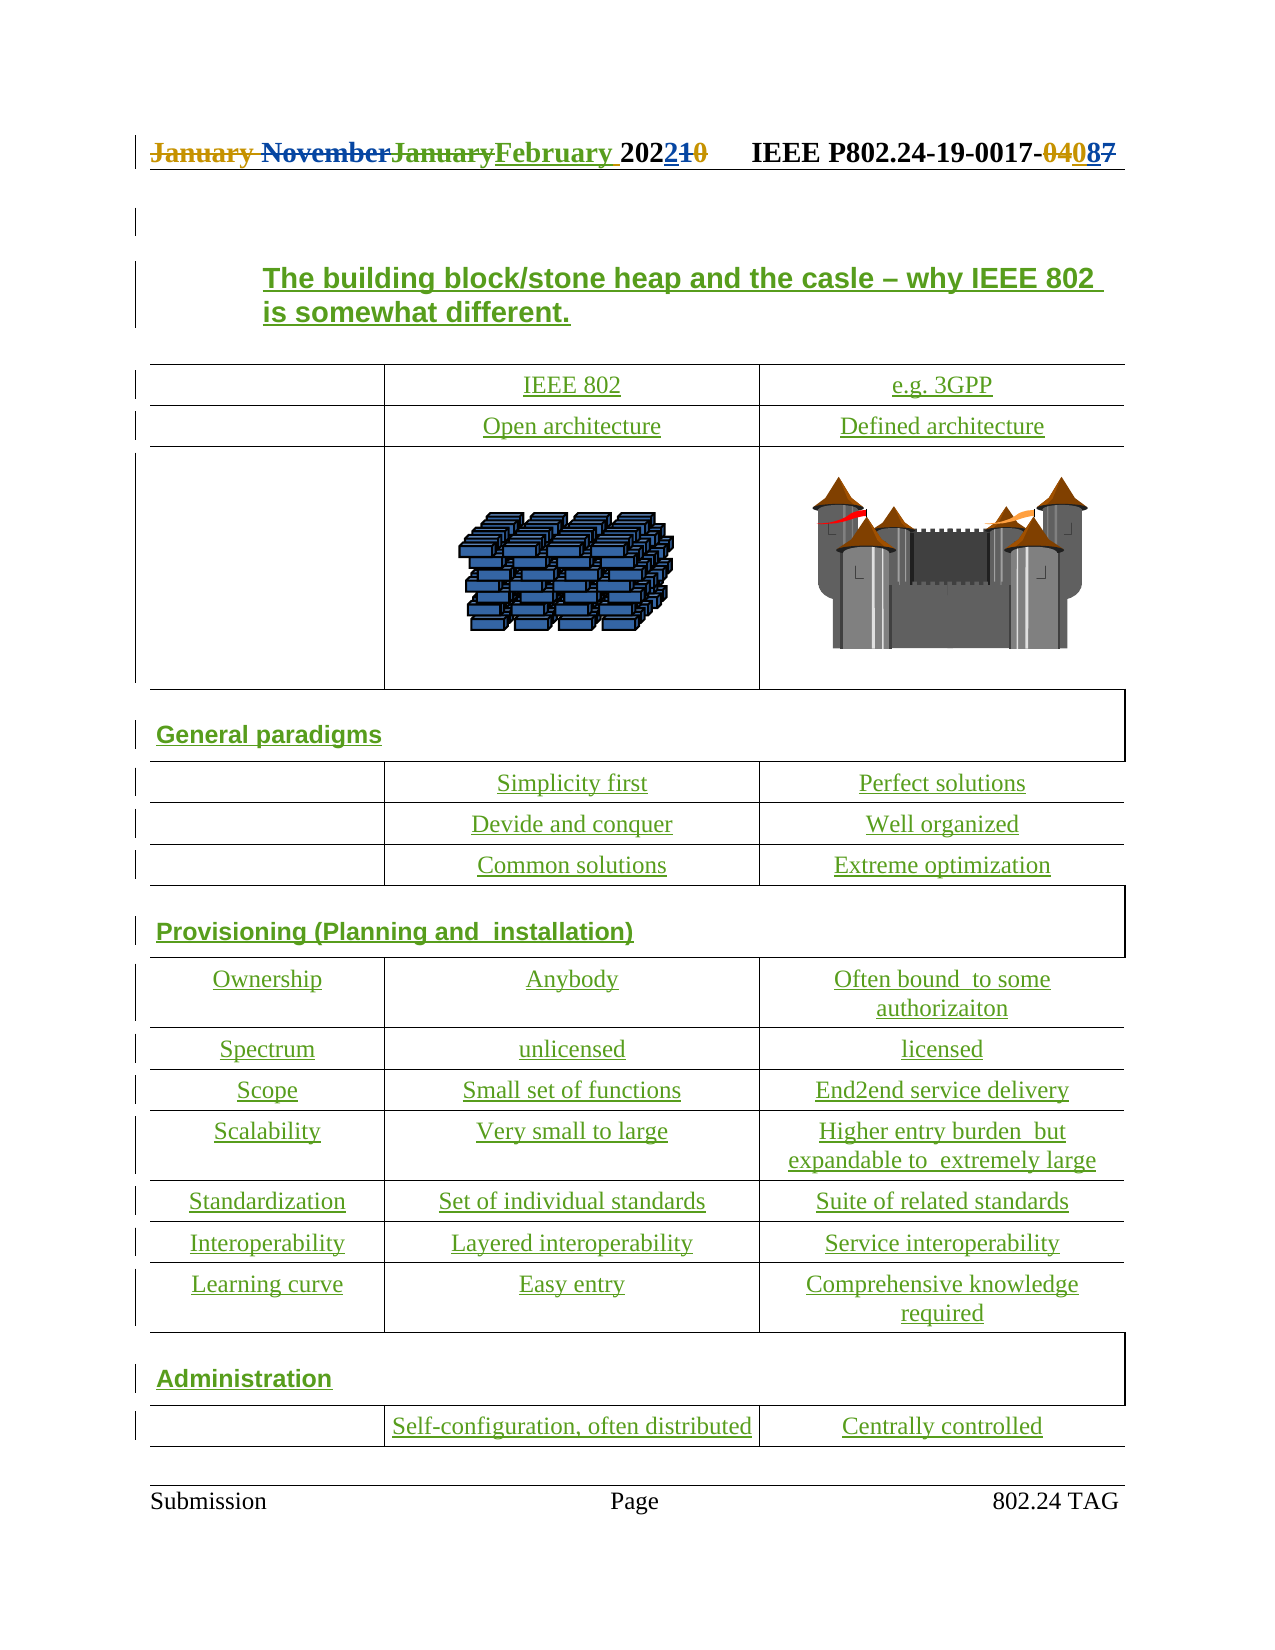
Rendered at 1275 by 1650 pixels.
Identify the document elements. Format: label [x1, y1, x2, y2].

table_cell [760, 802, 1125, 843]
table_cell [385, 845, 759, 885]
table_header [760, 365, 1125, 405]
table_cell [385, 447, 759, 688]
table_cell [760, 844, 1125, 885]
table_cell [150, 406, 384, 446]
table_cell [760, 405, 1125, 446]
table_cell [150, 1222, 384, 1262]
table_cell [385, 1070, 759, 1110]
table_cell [760, 1180, 1125, 1221]
table_cell [760, 762, 1125, 802]
table_cell [760, 1262, 1125, 1332]
table_cell [150, 1333, 1124, 1405]
table_cell [150, 1028, 384, 1068]
table_cell [760, 1027, 1125, 1068]
table_cell [150, 762, 384, 802]
table_cell [385, 803, 759, 843]
table_cell [385, 1111, 759, 1180]
table_cell [385, 958, 759, 1027]
table_cell [150, 886, 1124, 957]
table_cell [385, 1181, 759, 1221]
table_cell [150, 690, 1124, 761]
table_cell [150, 803, 384, 843]
table_cell [385, 1263, 759, 1332]
table_cell [150, 958, 384, 1027]
table_cell [760, 1221, 1125, 1262]
table_cell [150, 447, 384, 688]
table_cell [760, 1110, 1125, 1180]
table_cell [150, 1111, 384, 1180]
table_cell [760, 1406, 1125, 1446]
table_cell [385, 1406, 759, 1446]
table_cell [385, 406, 759, 446]
table_cell [760, 958, 1125, 1027]
table_header [385, 365, 759, 405]
table_cell [760, 1069, 1125, 1110]
table_cell [385, 1028, 759, 1068]
table_cell [760, 446, 1125, 688]
table_cell [150, 1070, 384, 1110]
table_cell [385, 762, 759, 802]
table_cell [385, 1222, 759, 1262]
table_cell [150, 845, 384, 885]
table_header [150, 365, 384, 405]
table_cell [150, 1406, 384, 1446]
table_cell [150, 1181, 384, 1221]
table_cell [150, 1263, 384, 1332]
